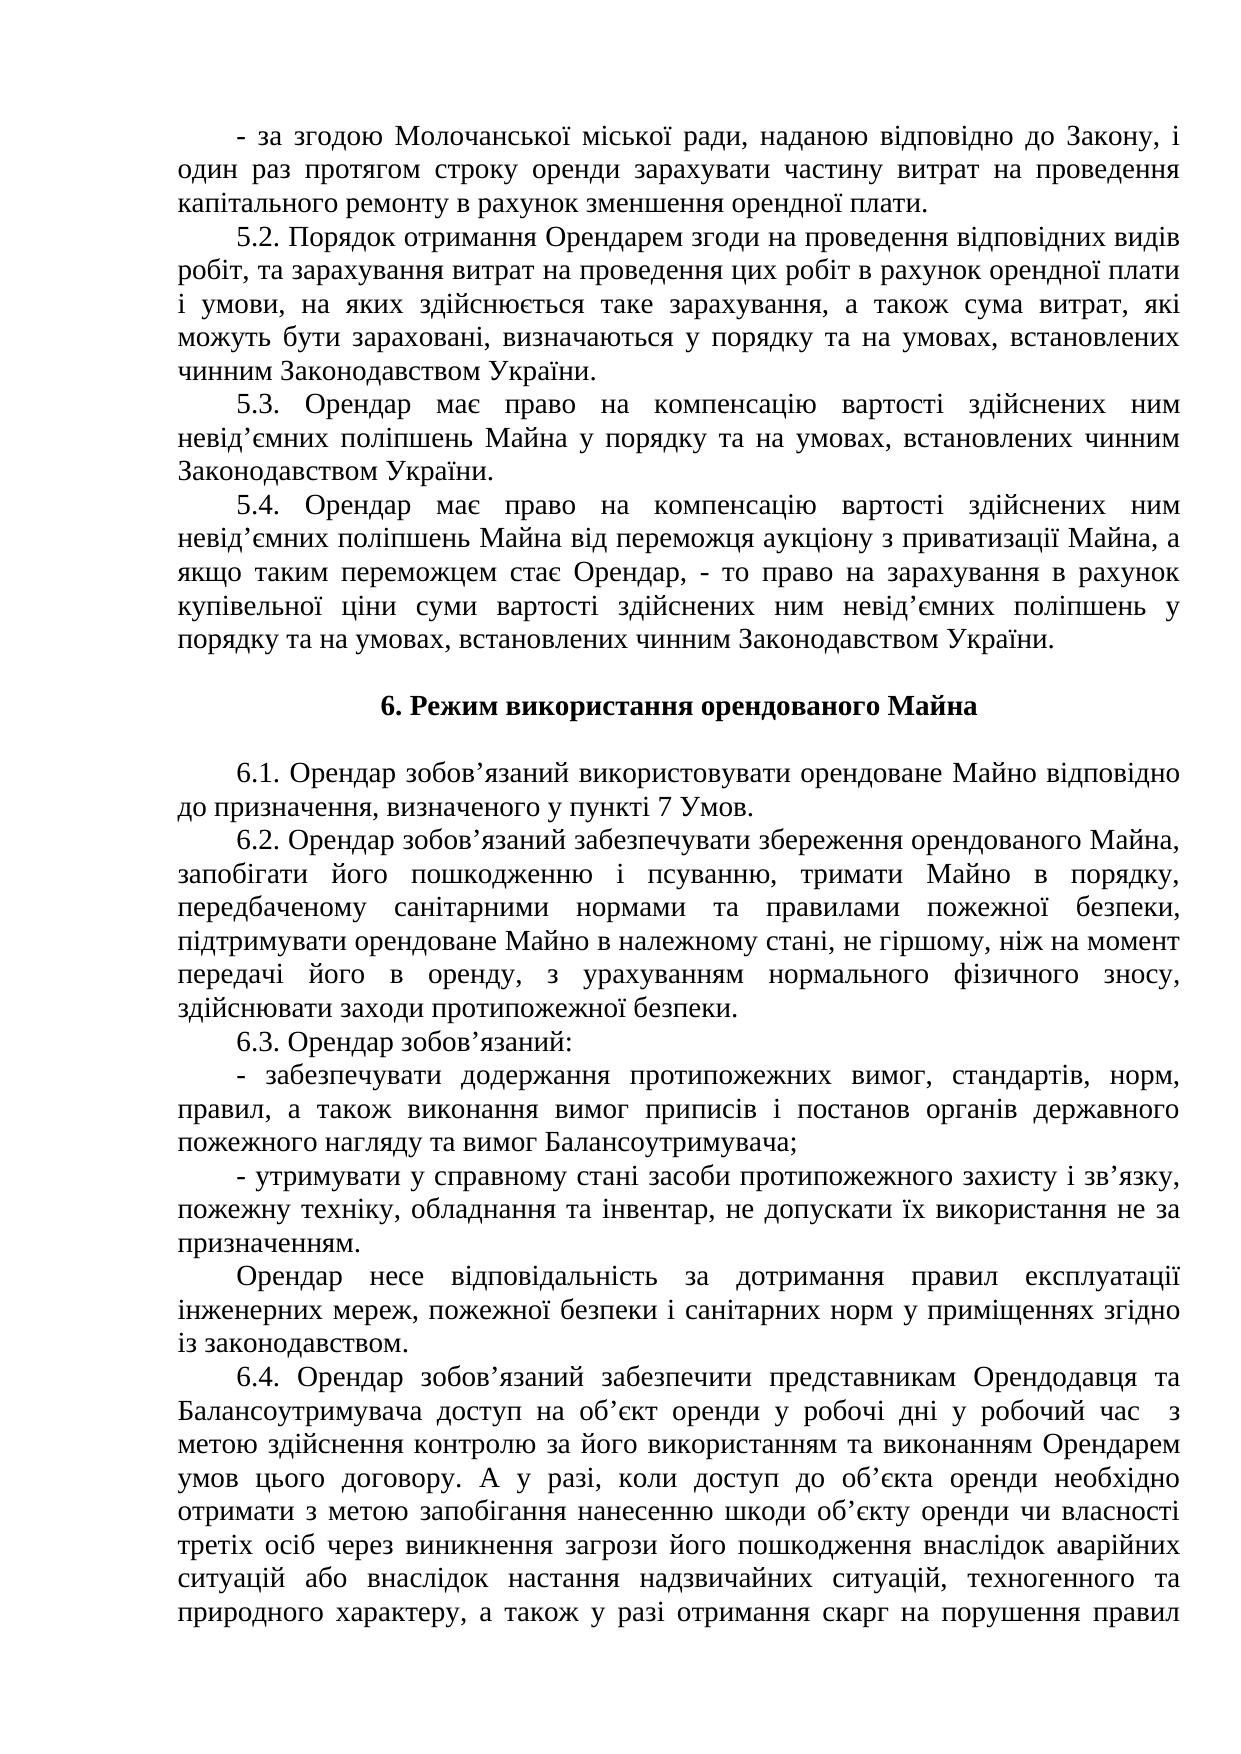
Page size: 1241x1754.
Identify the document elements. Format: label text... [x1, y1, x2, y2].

text 5.3. Орендар має право на компенсацію вартості здійснених ним невід’ємних поліпшень Майна у порядку та на умовах, встановлених чинним Законодавством України. [177, 386, 1181, 487]
text 5.2. Порядок отримання Орендарем згоди на проведення відповідних видів робіт, та зарахування витрат на проведення цих робіт в рахунок орендної плати і умови, на яких здійснюється таке зарахування, а також сума витрат, які можуть бути зараховані, визначаються у порядку та на умовах, встановлених чинним Законодавством України. [177, 219, 1181, 386]
text 6.1. Орендар зобов’язаний використовувати орендоване Майно відповідно до призначення, визначеного у пункті 7 Умов. [177, 755, 1181, 822]
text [177, 1359, 1181, 1627]
text 6.3. Орендар зобов’язаний: [177, 1024, 1181, 1057]
text 5.4. Орендар має право на компенсацію вартості здійснених ним невід’ємних поліпшень Майна від переможця аукціону з приватизації Майна, а якщо таким переможцем стає Орендар, - то право на зарахування в рахунок купівельної ціни суми вартості здійснених ним невід’ємних поліпшень у порядку та на умовах, встановлених чинним Законодавством України. [177, 487, 1181, 655]
text - за згодою Молочанської міської ради, наданою відповідно до Закону, і один раз протягом строку оренди зарахувати частину витрат на проведення капітального ремонту в рахунок зменшення орендної плати. [177, 118, 1181, 219]
text 6. Режим використання орендованого Майна [177, 688, 1181, 722]
text 6.2. Орендар зобов’язаний забезпечувати збереження орендованого Майна, запобігати його пошкодженню і псуванню, тримати Майно в порядку, передбаченому санітарними нормами та правилами пожежної безпеки, підтримувати орендоване Майно в належному стані, не гіршому, ніж на момент передачі його в оренду, з урахуванням нормального фізичного зносу, здійснювати заходи протипожежної безпеки. [177, 822, 1181, 1024]
text - забезпечувати додержання протипожежних вимог, стандартів, норм, правил, а також виконання вимог приписів і постанов органів державного пожежного нагляду та вимог Балансоутримувача; [177, 1057, 1181, 1158]
text - утримувати у справному стані засоби протипожежного захисту і зв’язку, пожежну техніку, обладнання та інвентар, не допускати їх використання не за призначенням. [177, 1158, 1181, 1258]
text Орендар несе відповідальність за дотримання правил експлуатації інженерних мереж, пожежної безпеки і санітарних норм у приміщеннях згідно із законодавством. [177, 1258, 1181, 1359]
